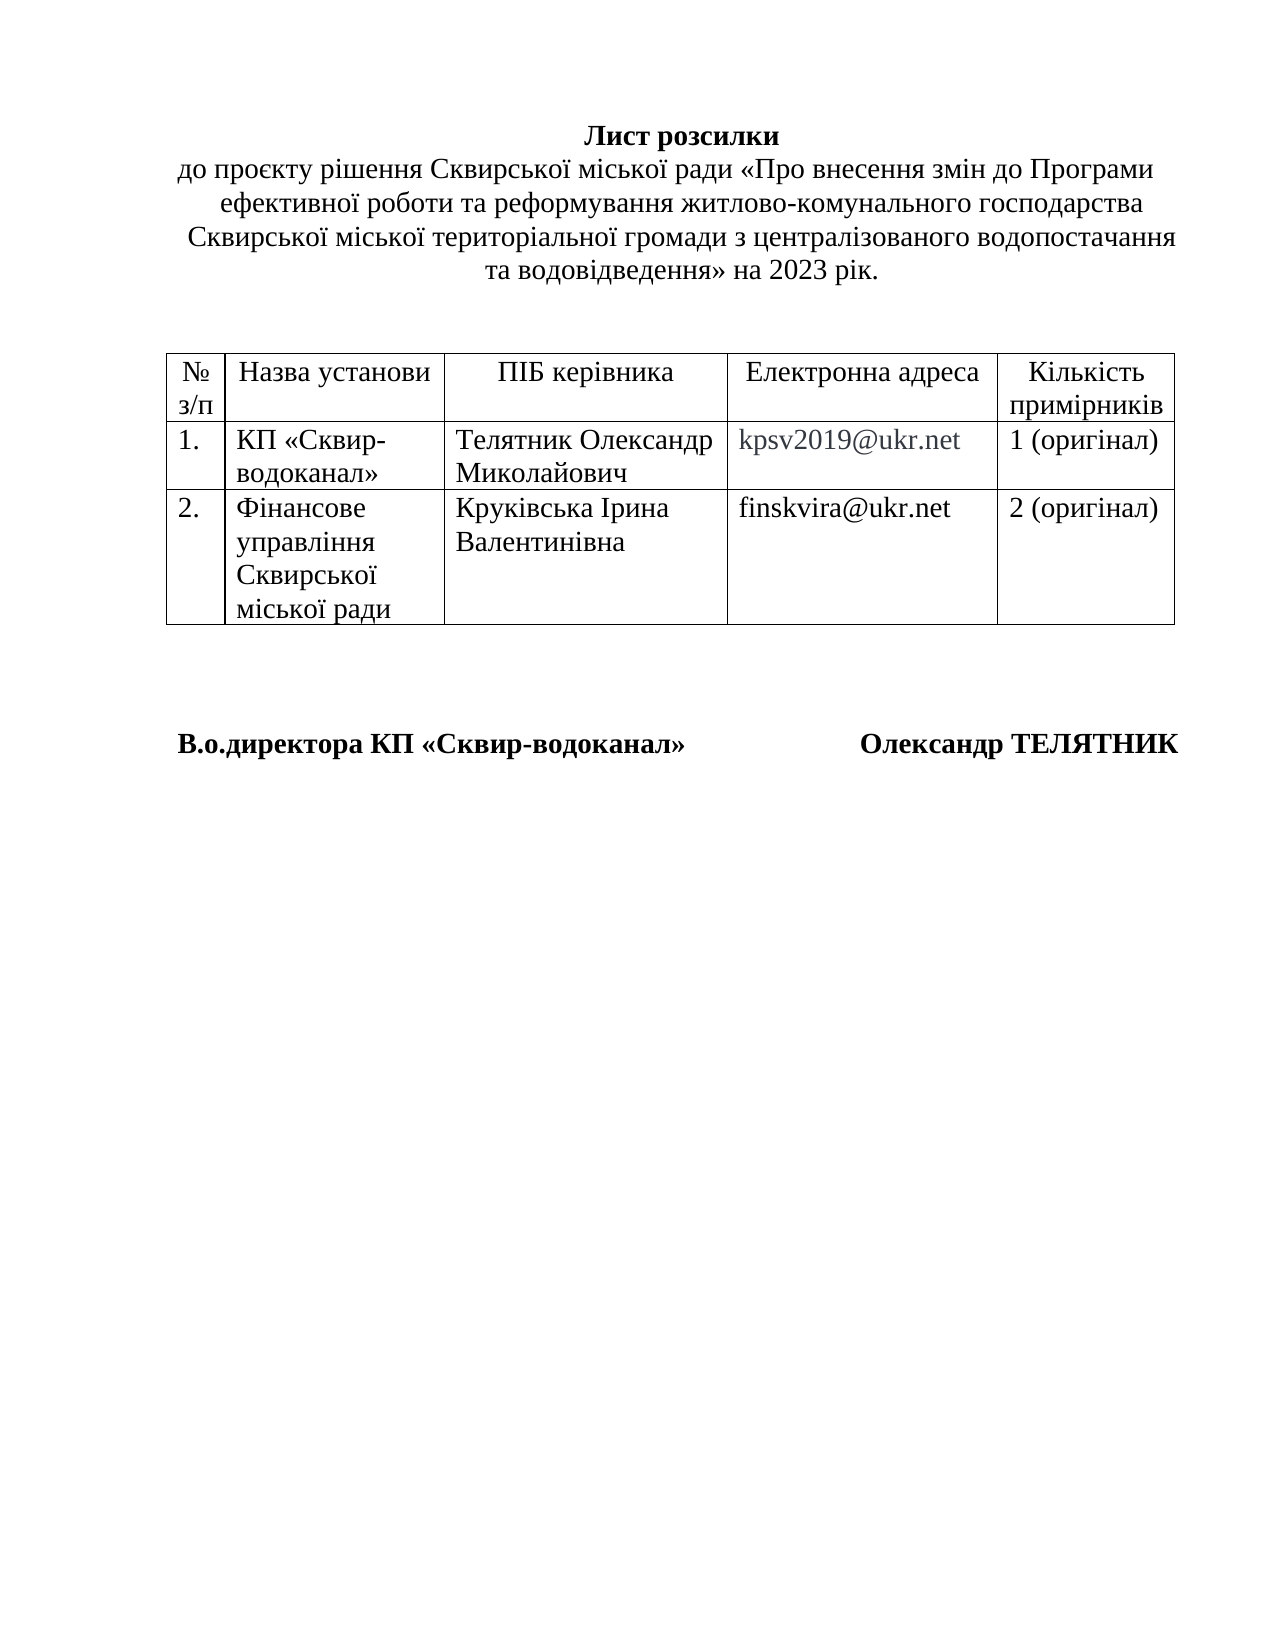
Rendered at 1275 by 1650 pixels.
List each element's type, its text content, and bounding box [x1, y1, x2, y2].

text В.о.директора КП «Сквир-водоканал» Олександр ТЕЛЯТНИК [177, 726, 1186, 759]
table_cell Телятник Олександр Миколайович [445, 422, 727, 489]
table_cell 1. [167, 422, 224, 489]
table_cell kpsv2019@ukr.net [728, 422, 997, 489]
table_cell 2 (оригінал) [998, 490, 1174, 624]
table_header Кількість примірників [998, 354, 1174, 421]
table_cell 1 (оригінал) [998, 422, 1174, 489]
text ефективної роботи та реформування житлово-комунального господарства Сквирської міської територіальної громади з централізованого водопостачання та водовідведення» на 2023 рік. [177, 185, 1186, 286]
table_cell КП «Сквир-водоканал» [226, 422, 444, 489]
table_cell finskvira@ukr.net [728, 490, 997, 624]
table_cell 2. [167, 490, 224, 624]
table_cell Круківська Ірина Валентинівна [445, 490, 727, 624]
table_header № з/п [167, 354, 224, 421]
text Лист розсилки [177, 118, 1186, 152]
table_cell Фінансове управління Сквирської міської ради [226, 490, 444, 624]
table_header Назва установи [226, 354, 444, 421]
text до проєкту рішення Сквирської міської ради «Про внесення змін до Програми [177, 152, 1186, 185]
table_header ПІБ керівника [445, 354, 727, 421]
table_header Електронна адреса [728, 354, 997, 421]
